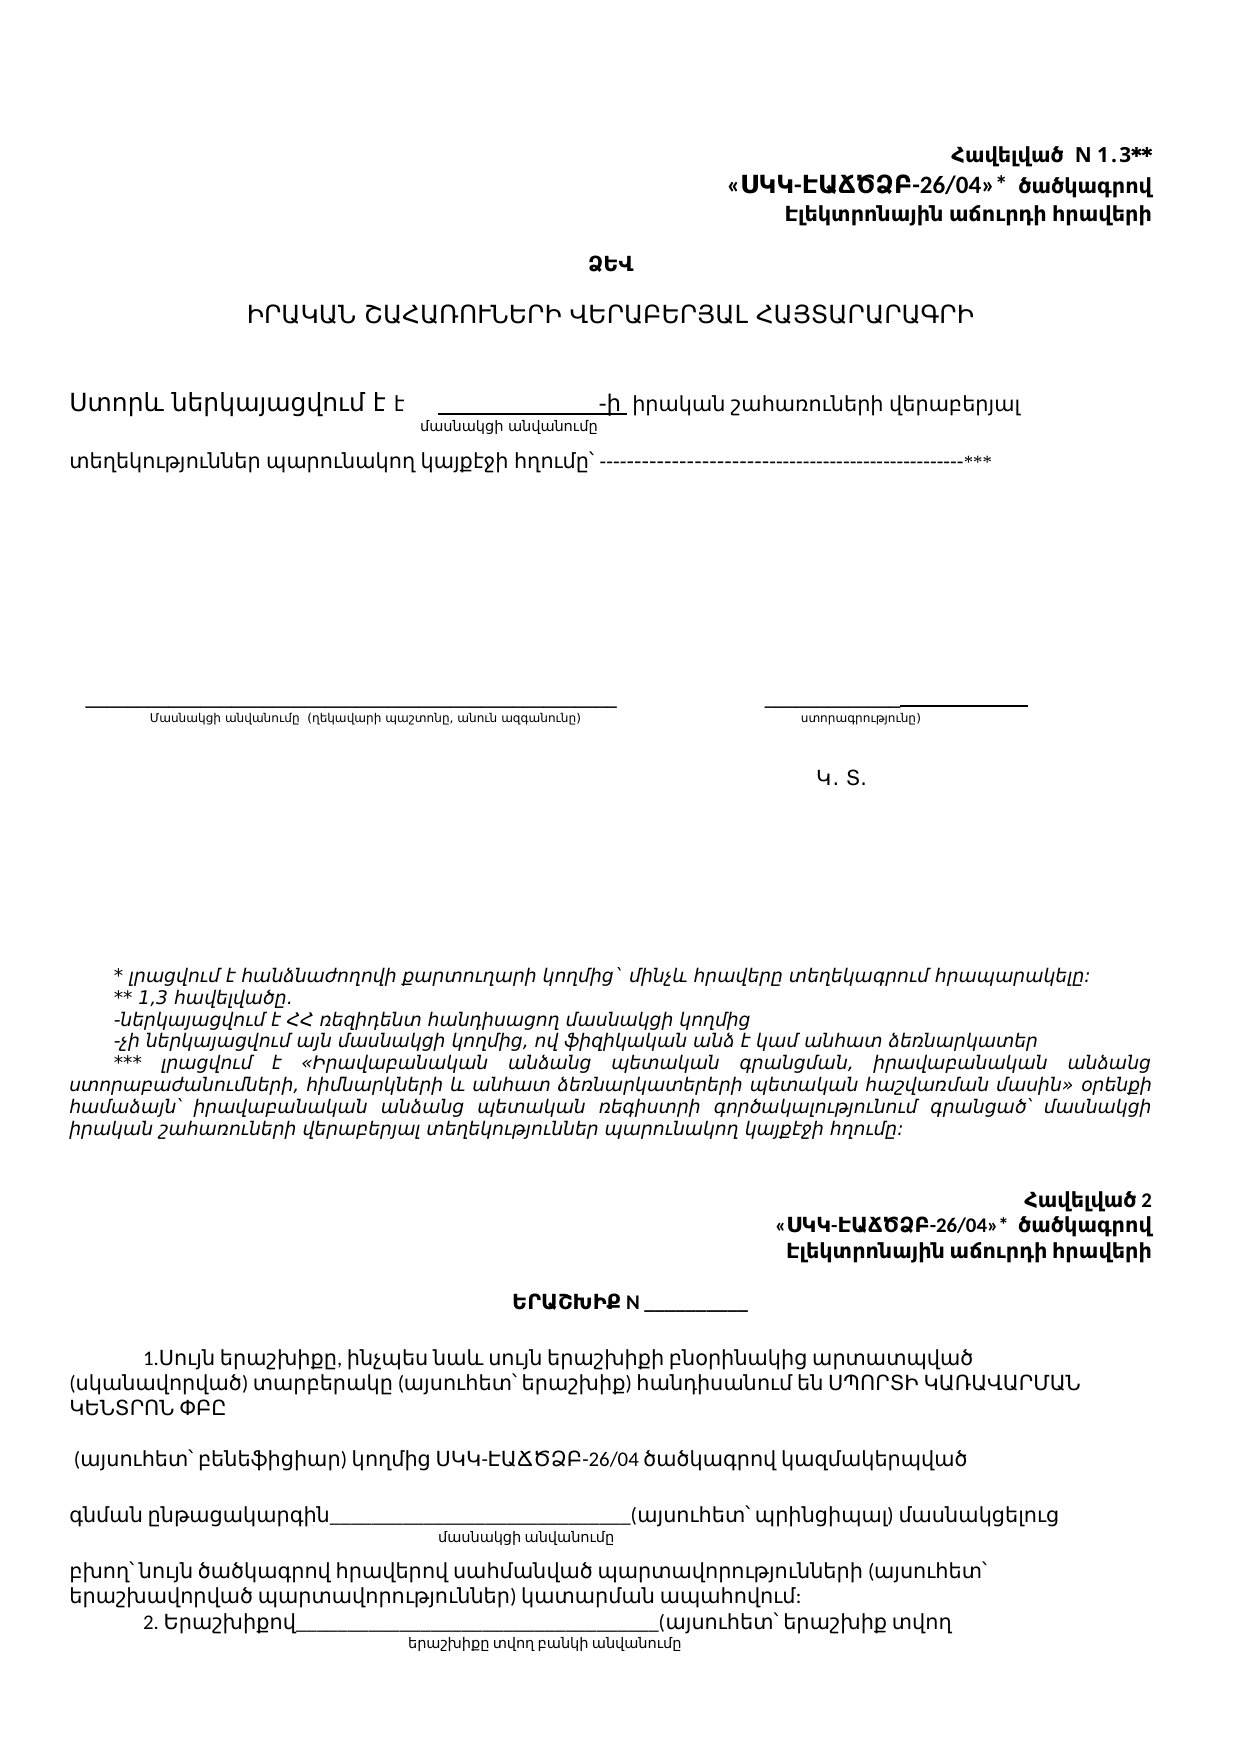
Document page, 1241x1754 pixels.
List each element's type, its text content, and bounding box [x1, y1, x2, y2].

text ** 1,3 հավելվածը․ [69, 987, 1152, 1009]
text Էլեկտրոնային աճուրդի հրավերի [69, 199, 1152, 228]
text Հավելված N 1․3** [69, 140, 1152, 169]
text մասնակցի անվանումը [69, 417, 1152, 447]
text մասնակցի անվանումը [364, 1528, 1152, 1558]
text բխող՝ նույն ծածկագրով հրավերով սահմանված պարտավորությունների (այսուհետ՝ երաշխավորված պարտավորություններ) կատարման ապահովում: [69, 1558, 1152, 1609]
text «ՍԿԿ-ԷԱՃԾՁԲ-26/04»* ծածկագրով [69, 1213, 1152, 1238]
text *** լրացվում է «Իրավաբանական անձանց պետական գրանցման, իրավաբանական անձանց ստորաբաժանումների, հիմնարկների և անհատ ձեռնարկատերերի պետական հաշվառման մասին» օրենքի համաձայն՝ իրավաբանական անձանց պետական ռեգիստրի գործակալությունում գրանցած՝ մասնակցի իրական շահառուների վերաբերյալ տեղեկություններ պարունակող կայքէջի հղումը: [69, 1052, 1152, 1140]
text գնման ընթացակարգին_____________________________(այսուհետ՝ պրինցիպալ) մասնակցելուց [69, 1502, 1152, 1528]
text «ՍԿԿ-ԷԱՃԾՁԲ-26/04»* ծածկագրով [69, 169, 1152, 199]
text 1.Սույն երաշխիքը, ինչպես նաև սույն երաշխիքի բնօրինակից արտատպված (սկանավորված) տարբերակը (այսուհետ՝ երաշխիք) հանդիսանում են ՍՊՈՐՏԻ ԿԱՌԱՎԱՐՄԱՆ ԿԵՆՏՐՈՆ ՓԲԸ [69, 1345, 1152, 1421]
text ԻՐԱԿԱՆ ՇԱՀԱՌՈՒՆԵՐԻ ՎԵՐԱԲԵՐՅԱԼ ՀԱՅՏԱՐԱՐԱԳՐԻ [69, 301, 1152, 330]
text տեղեկություններ պարունակող կայքէջի հղումը՝ ----------------------------------------------------*** [69, 447, 1152, 475]
text Կ. Տ. [69, 766, 1152, 790]
text ՁԵՎ [69, 252, 1152, 276]
text Էլեկտրոնային աճուրդի հրավերի [69, 1238, 1152, 1263]
text -ներկայացվում է ՀՀ ռեզիդենտ հանդիսացող մասնակցի կողմից [69, 1009, 1152, 1031]
text 2. Երաշխիքով___________________________________(այսուհետ՝ երաշխիք տվող [69, 1609, 1152, 1634]
text ___________________________________________________ _____________ Մասնակցի անվանումը (ղեկավարի պաշտոնը, անուն ազգանունը) ստորագրությունը) [69, 684, 1152, 737]
text Հավելված 2 [69, 1187, 1152, 1213]
text ԵՐԱՇԽԻՔ N __________ [69, 1289, 1152, 1314]
text (այսուհետ՝ բենեֆիցիար) կողմից ՍԿԿ-ԷԱՃԾՁԲ-26/04 ծածկագրով կազմակերպված [69, 1446, 1152, 1502]
text Ստորև ներկայացվում է է -ի իրական շահառուների վերաբերյալ [69, 388, 1152, 417]
text -չի ներկայացվում այն մասնակցի կողմից, ով ֆիզիկական անձ է կամ անհատ ձեռնարկատեր [69, 1031, 1152, 1052]
text * լրացվում է հանձնաժողովի քարտուղարի կողմից` մինչև հրավերը տեղեկագրում հրապարակելը: [69, 965, 1152, 987]
text երաշխիքը տվող բանկի անվանումը [69, 1634, 1152, 1665]
